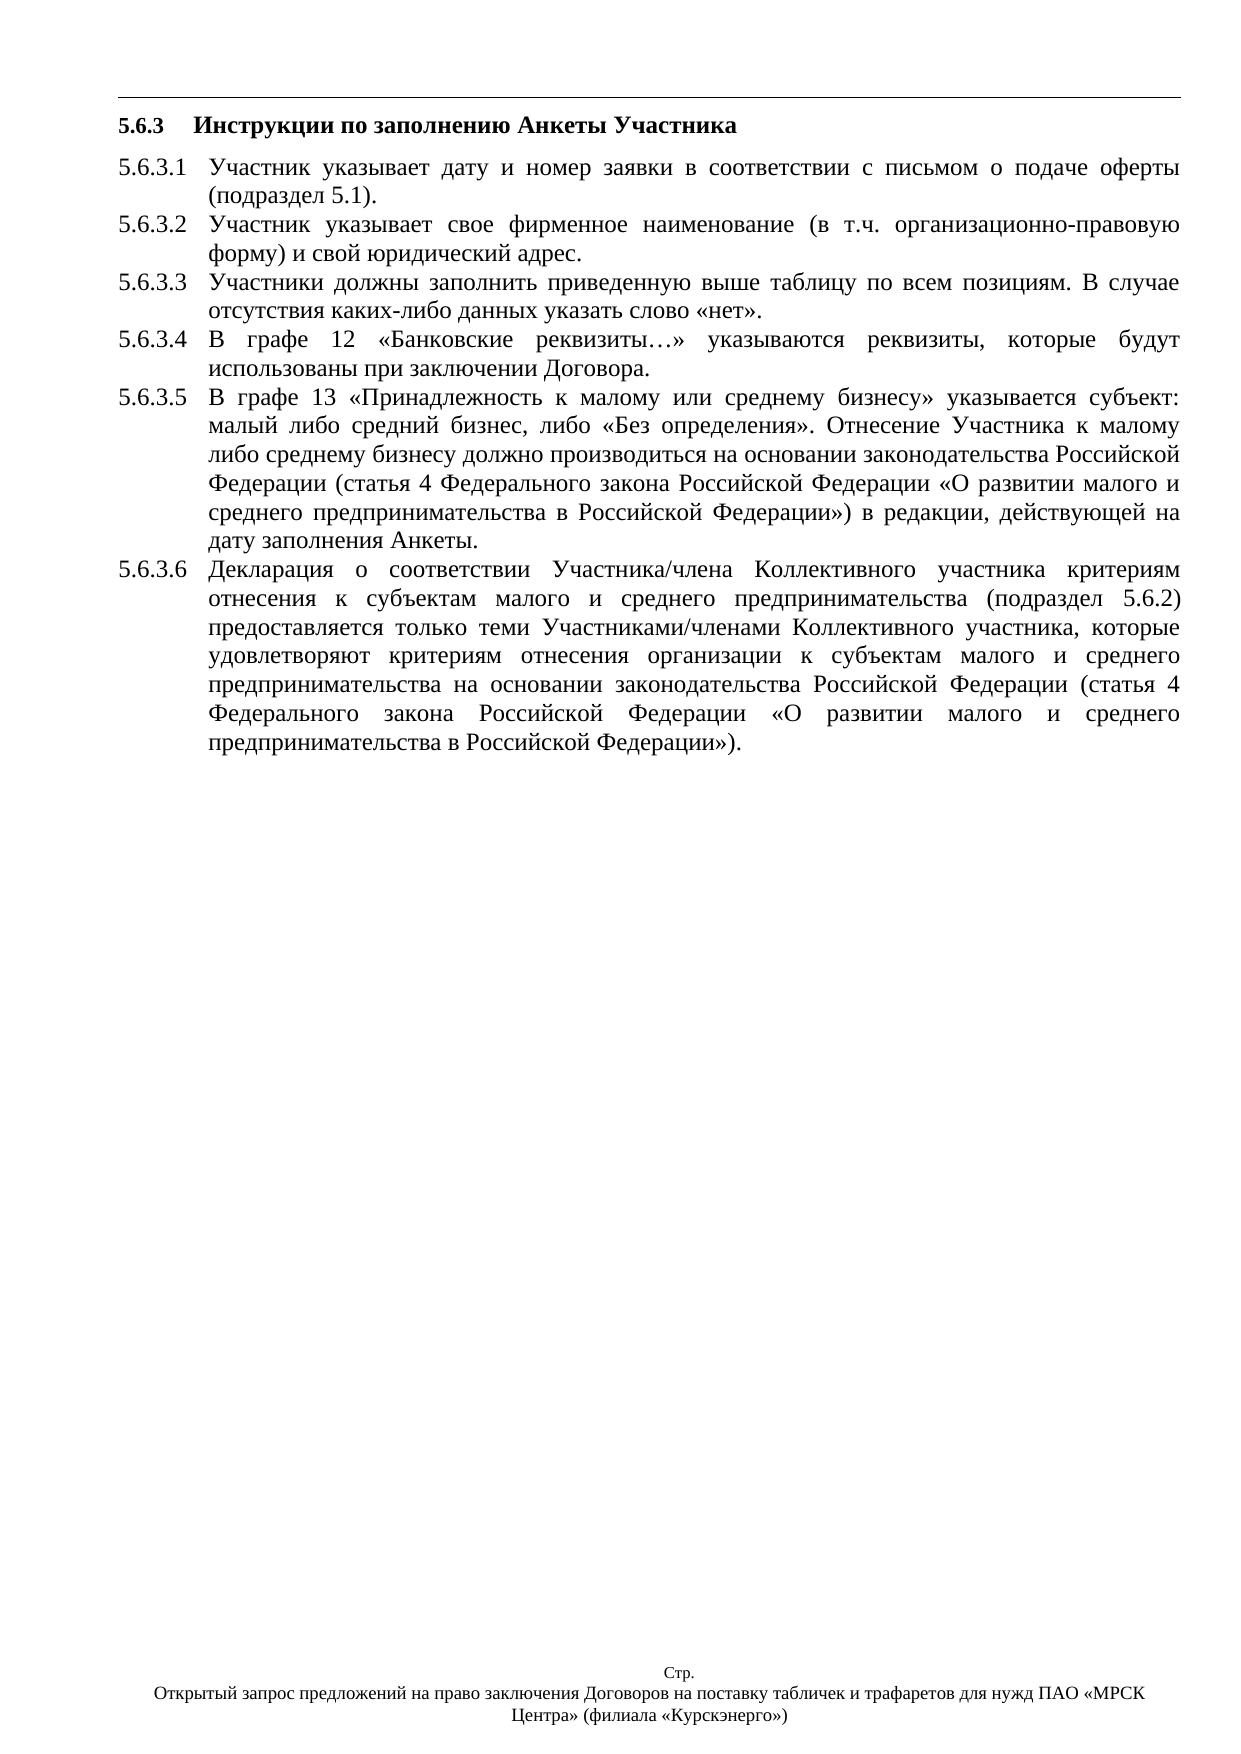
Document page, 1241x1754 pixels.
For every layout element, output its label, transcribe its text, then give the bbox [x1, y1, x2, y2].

list Участник указывает свое фирменное наименование (в т.ч. организационно-правовую форму) и свой юридический адрес. [118, 209, 1181, 267]
list Участник указывает дату и номер заявки в соответствии с письмом о подаче оферты (подраздел 5.1). [118, 152, 1181, 209]
list Декларация о соответствии Участника/члена Коллективного участника критериям отнесения к субъектам малого и среднего предпринимательства (подраздел 5.6.2) предоставляется только теми Участниками/членами Коллективного участника, которые удовлетворяют критериям отнесения организации к субъектам малого и среднего предпринимательства на основании законодательства Российской Федерации (статья 4 Федерального закона Российской Федерации «О развитии малого и среднего предпринимательства в Российской Федерации»). [118, 554, 1181, 756]
list В графе 12 «Банковские реквизиты…» указываются реквизиты, которые будут использованы при заключении Договора. [118, 324, 1181, 382]
list Участники должны заполнить приведенную выше таблицу по всем позициям. В случае отсутствия каких-либо данных указать слово «нет». [118, 267, 1181, 324]
subtitle Инструкции по заполнению Анкеты Участника [118, 111, 1181, 139]
list В графе 13 «Принадлежность к малому или среднему бизнесу» указывается субъект: малый либо средний бизнес, либо «Без определения». Отнесение Участника к малому либо среднему бизнесу должно производиться на основании законодательства Российской Федерации (статья 4 Федерального закона Российской Федерации «О развитии малого и среднего предпринимательства в Российской Федерации») в редакции, действующей на дату заполнения Анкеты. [118, 382, 1181, 554]
